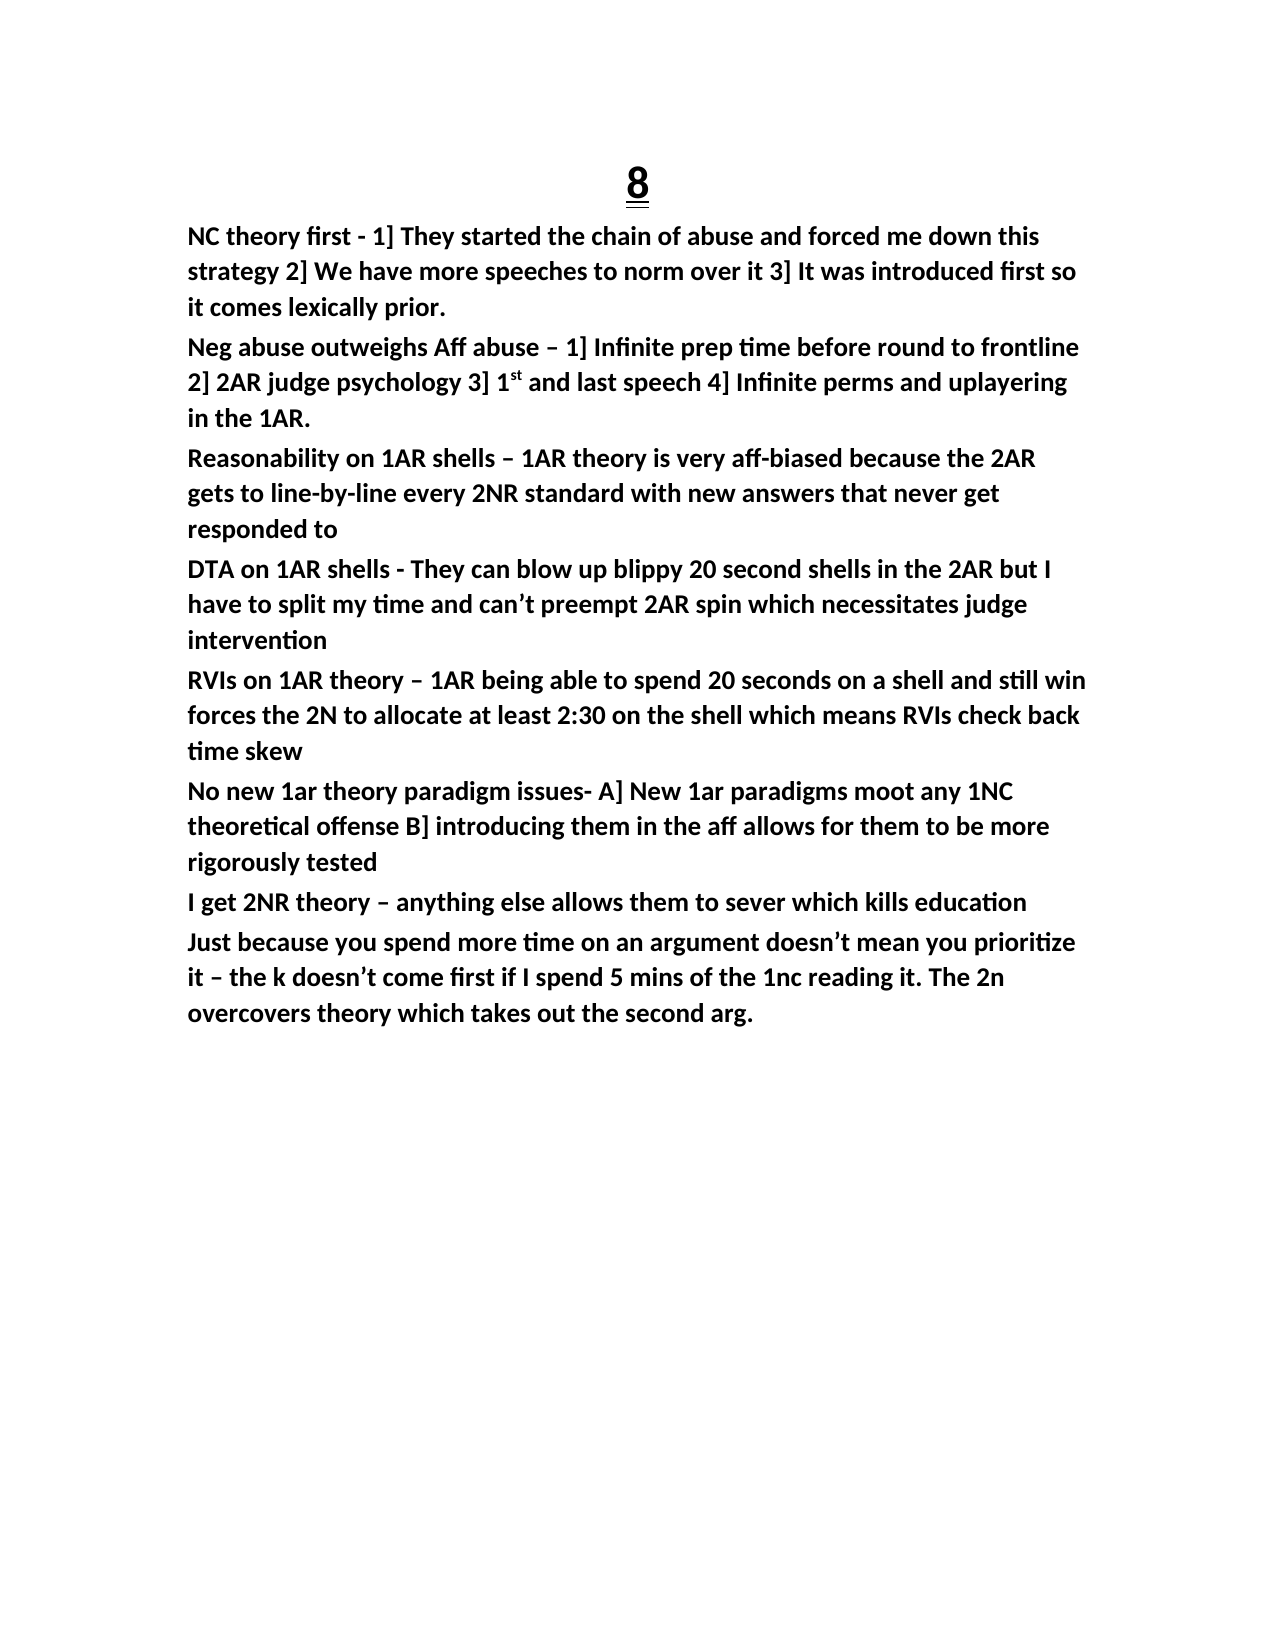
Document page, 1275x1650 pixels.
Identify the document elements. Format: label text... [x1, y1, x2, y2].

subtitle Just because you spend more time on an argument doesn’t mean you prioritize it – the k doesn’t come first if I spend 5 mins of the 1nc reading it. The 2n overcovers theory which takes out the second arg. [187, 925, 1087, 1029]
subtitle RVIs on 1AR theory – 1AR being able to spend 20 seconds on a shell and still win forces the 2N to allocate at least 2:30 on the shell which means RVIs check back time skew [187, 663, 1087, 767]
subtitle 8 [187, 154, 1087, 210]
subtitle Reasonability on 1AR shells – 1AR theory is very aff-biased because the 2AR gets to line-by-line every 2NR standard with new answers that never get responded to [187, 441, 1087, 545]
subtitle DTA on 1AR shells - They can blow up blippy 20 second shells in the 2AR but I have to split my time and can’t preempt 2AR spin which necessitates judge intervention [187, 552, 1087, 656]
subtitle NC theory first - 1] They started the chain of abuse and forced me down this strategy 2] We have more speeches to norm over it 3] It was introduced first so it comes lexically prior. [187, 219, 1087, 323]
subtitle Neg abuse outweighs Aff abuse – 1] Infinite prep time before round to frontline 2] 2AR judge psychology 3] 1st and last speech 4] Infinite perms and uplayering in the 1AR. [187, 330, 1087, 434]
subtitle I get 2NR theory – anything else allows them to sever which kills education [187, 885, 1087, 918]
subtitle No new 1ar theory paradigm issues- A] New 1ar paradigms moot any 1NC theoretical offense B] introducing them in the aff allows for them to be more rigorously tested [187, 774, 1087, 878]
